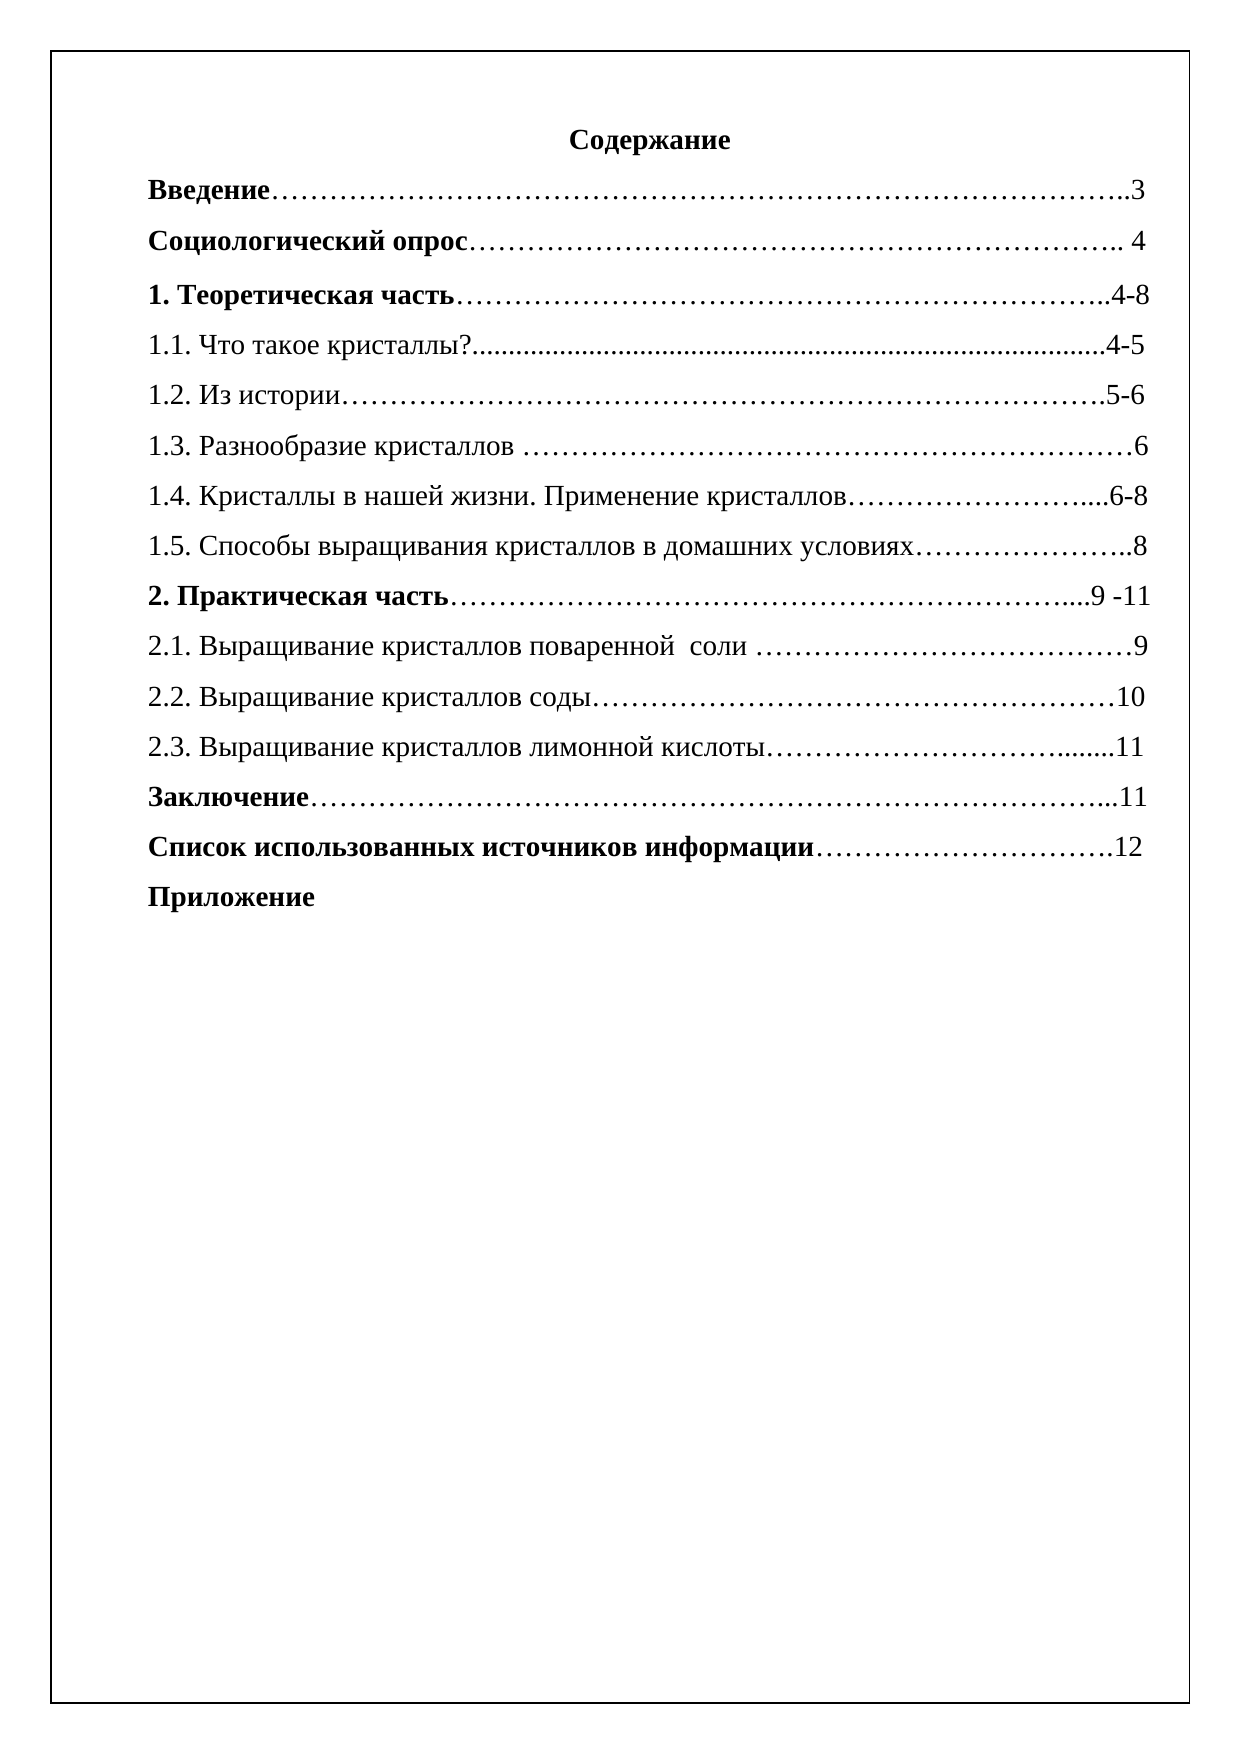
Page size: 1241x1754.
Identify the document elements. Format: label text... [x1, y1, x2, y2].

text Введение……………………………………………………………………………..3 [148, 172, 1152, 206]
text Приложение [148, 879, 1152, 913]
text 2.3. Выращивание кристаллов лимонной кислоты…………………………........11 [148, 729, 1152, 762]
text Социологический опрос………………………………………………………….. 4 [148, 223, 1152, 256]
text 1.4. Кристаллы в нашей жизни. Применение кристаллов……………………....6-8 [148, 478, 1152, 511]
text Содержание [148, 122, 1152, 156]
text 1.1. Что такое кристаллы?.......................................................................................4-5 [148, 327, 1152, 361]
text 2.1. Выращивание кристаллов поваренной соли …………………………………9 [148, 628, 1152, 662]
text 1.2. Из истории…………………………………………………………………….5-6 [148, 377, 1152, 411]
text Заключение………………………………………………………………………...11 [148, 779, 1152, 813]
text 1. Теоретическая часть…………………………………………………………..4-8 [148, 277, 1152, 311]
text Список использованных источников информации………………………….12 [148, 829, 1152, 863]
text 2. Практическая часть………………………………………………………....9 -11 [148, 578, 1152, 612]
text 1.3. Разнообразие кристаллов ………………………………………………………6 [148, 428, 1152, 461]
text 2.2. Выращивание кристаллов соды………………………………………………10 [148, 679, 1152, 712]
text 1.5. Способы выращивания кристаллов в домашних условиях…………………..8 [148, 528, 1152, 562]
